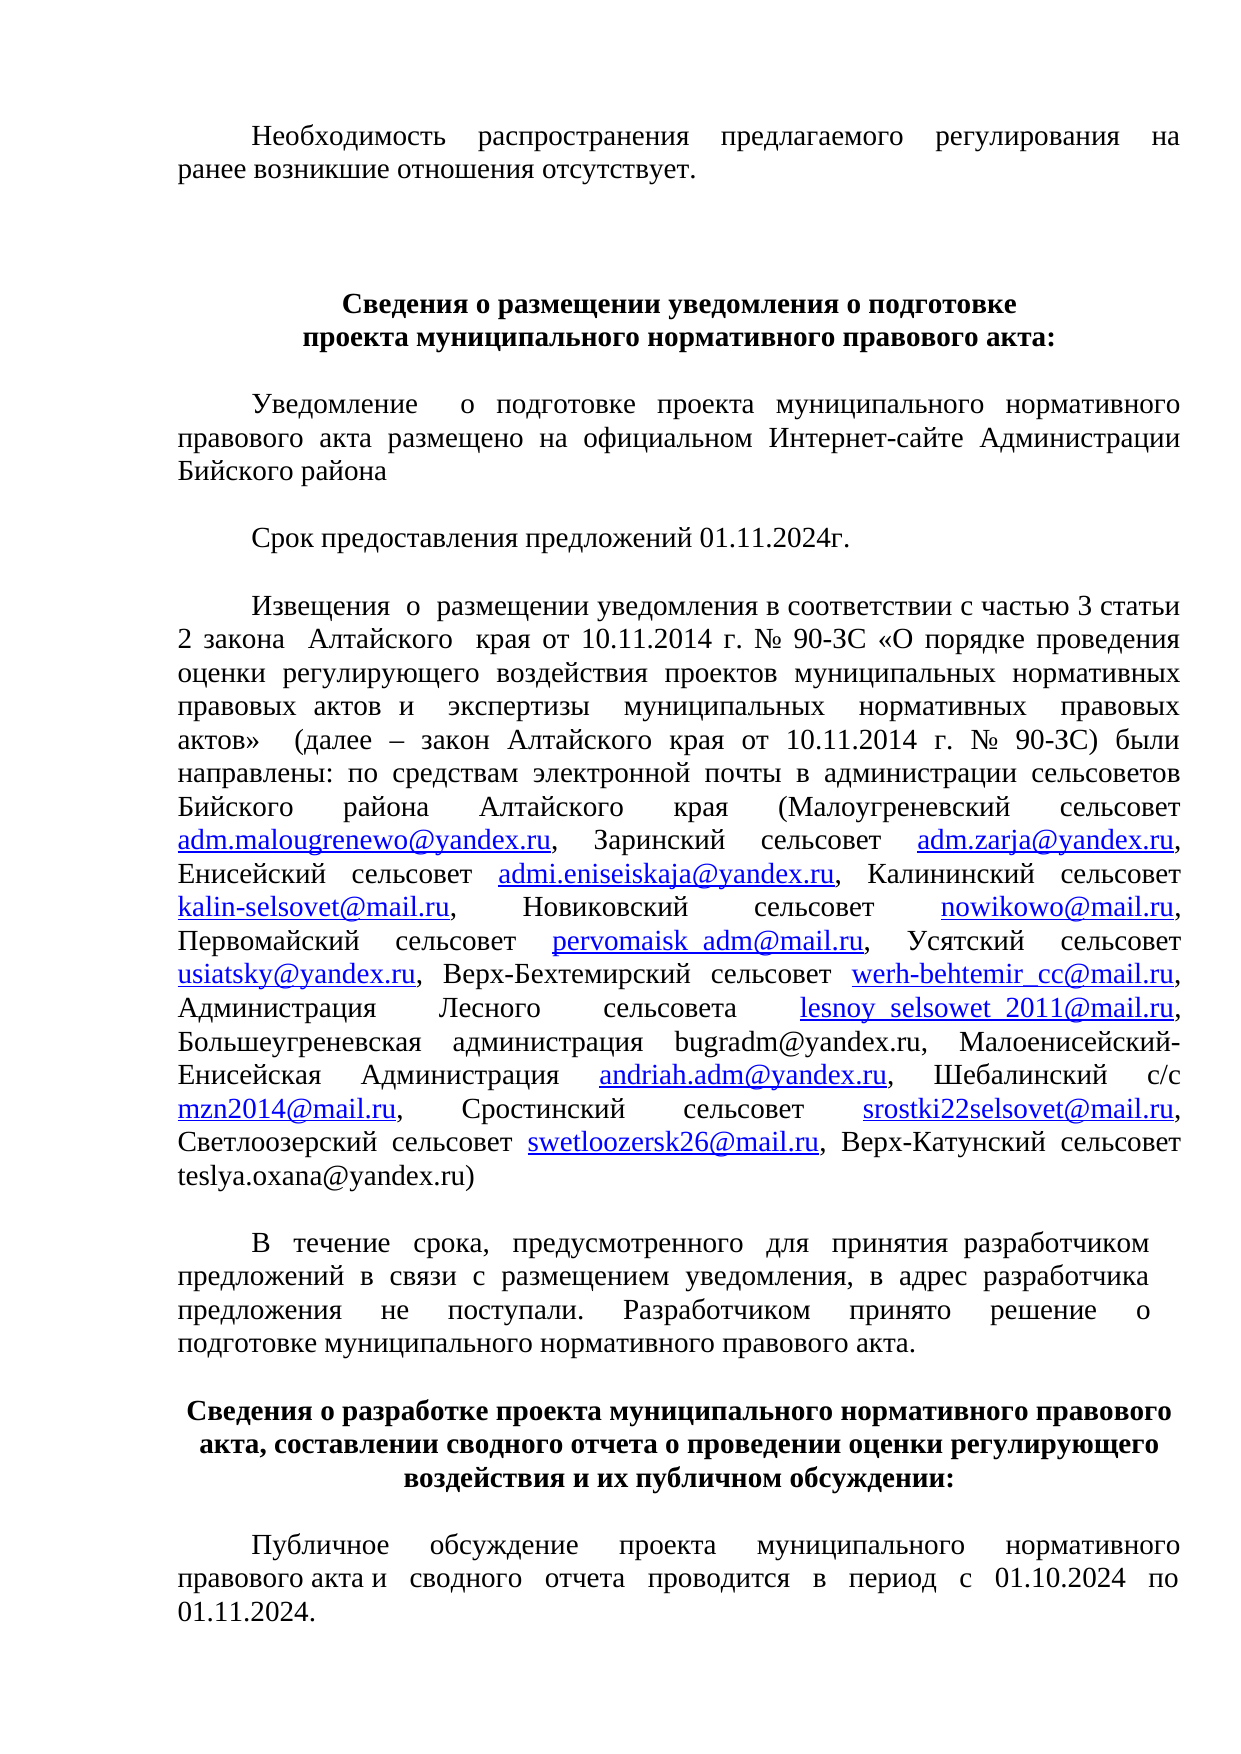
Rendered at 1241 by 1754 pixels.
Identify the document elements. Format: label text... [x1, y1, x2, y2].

text В течение срока, предусмотренного для принятия разработчиком предложений в связи с размещением уведомления, в адрес разработчика предложения не поступали. Разработчиком принято решение о подготовке муниципального нормативного правового акта. [177, 1225, 1152, 1359]
text проекта муниципального нормативного правового акта: [177, 319, 1181, 353]
text Сведения о разработке проекта муниципального нормативного правового [177, 1393, 1181, 1426]
text Срок предоставления предложений 01.11.2024г. [177, 521, 1181, 554]
text Сведения о размещении уведомления о подготовке [177, 286, 1181, 319]
text акта, составлении сводного отчета о проведении оценки регулирующего [177, 1426, 1181, 1460]
text Извещения о размещении уведомления в соответствии с частью 3 статьи 2 закона Алтайского края от 10.11.2014 г. № 90-ЗС «О порядке проведения оценки регулирующего воздействия проектов муниципальных нормативных правовых актов и экспертизы муниципальных нормативных правовых актов» (далее – закон Алтайского края от 10.11.2014 г. № 90-ЗС) были направлены: по средствам электронной почты в администрации сельсоветов Бийского района Алтайского края (Малоугреневский сельсовет adm.malougrenewo@yandex.ru, Заринский сельсовет adm.zarja@yandex.ru, Енисейский сельсовет admi.eniseiskaja@yandex.ru, Калининский сельсовет kalin-selsovet@mail.ru, Новиковский сельсовет nowikowo@mail.ru, Первомайский сельсовет pervomaisk_adm@mail.ru, Усятский сельсовет usiatsky@yandex.ru, Верх-Бехтемирский сельсовет werh-behtemir_cc@mail.ru, Администрация Лесного сельсовета lesnoy_selsowet_2011@mail.ru, Большеугреневская администрация bugradm@yandex.ru, Малоенисейский-Енисейская Администрация andriah.adm@yandex.ru, Шебалинский с/с mzn2014@mail.ru, Сростинский сельсовет srostki22selsovet@mail.ru, Светлоозерский сельсовет swetloozersk26@mail.ru, Верх-Катунский сельсовет teslya.oxana@yandex.ru) [177, 588, 1181, 1191]
text воздействия и их публичном обсуждении: [177, 1460, 1181, 1493]
text Публичное обсуждение проекта муниципального нормативного правового акта и сводного отчета проводится в период с 01.10.2024 по 01.11.2024. [177, 1527, 1181, 1627]
text Необходимость распространения предлагаемого регулирования на ранее возникшие отношения отсутствует. [177, 118, 1181, 185]
text Уведомление о подготовке проекта муниципального нормативного правового акта размещено на официальном Интернет-сайте Администрации Бийского района [177, 386, 1181, 487]
